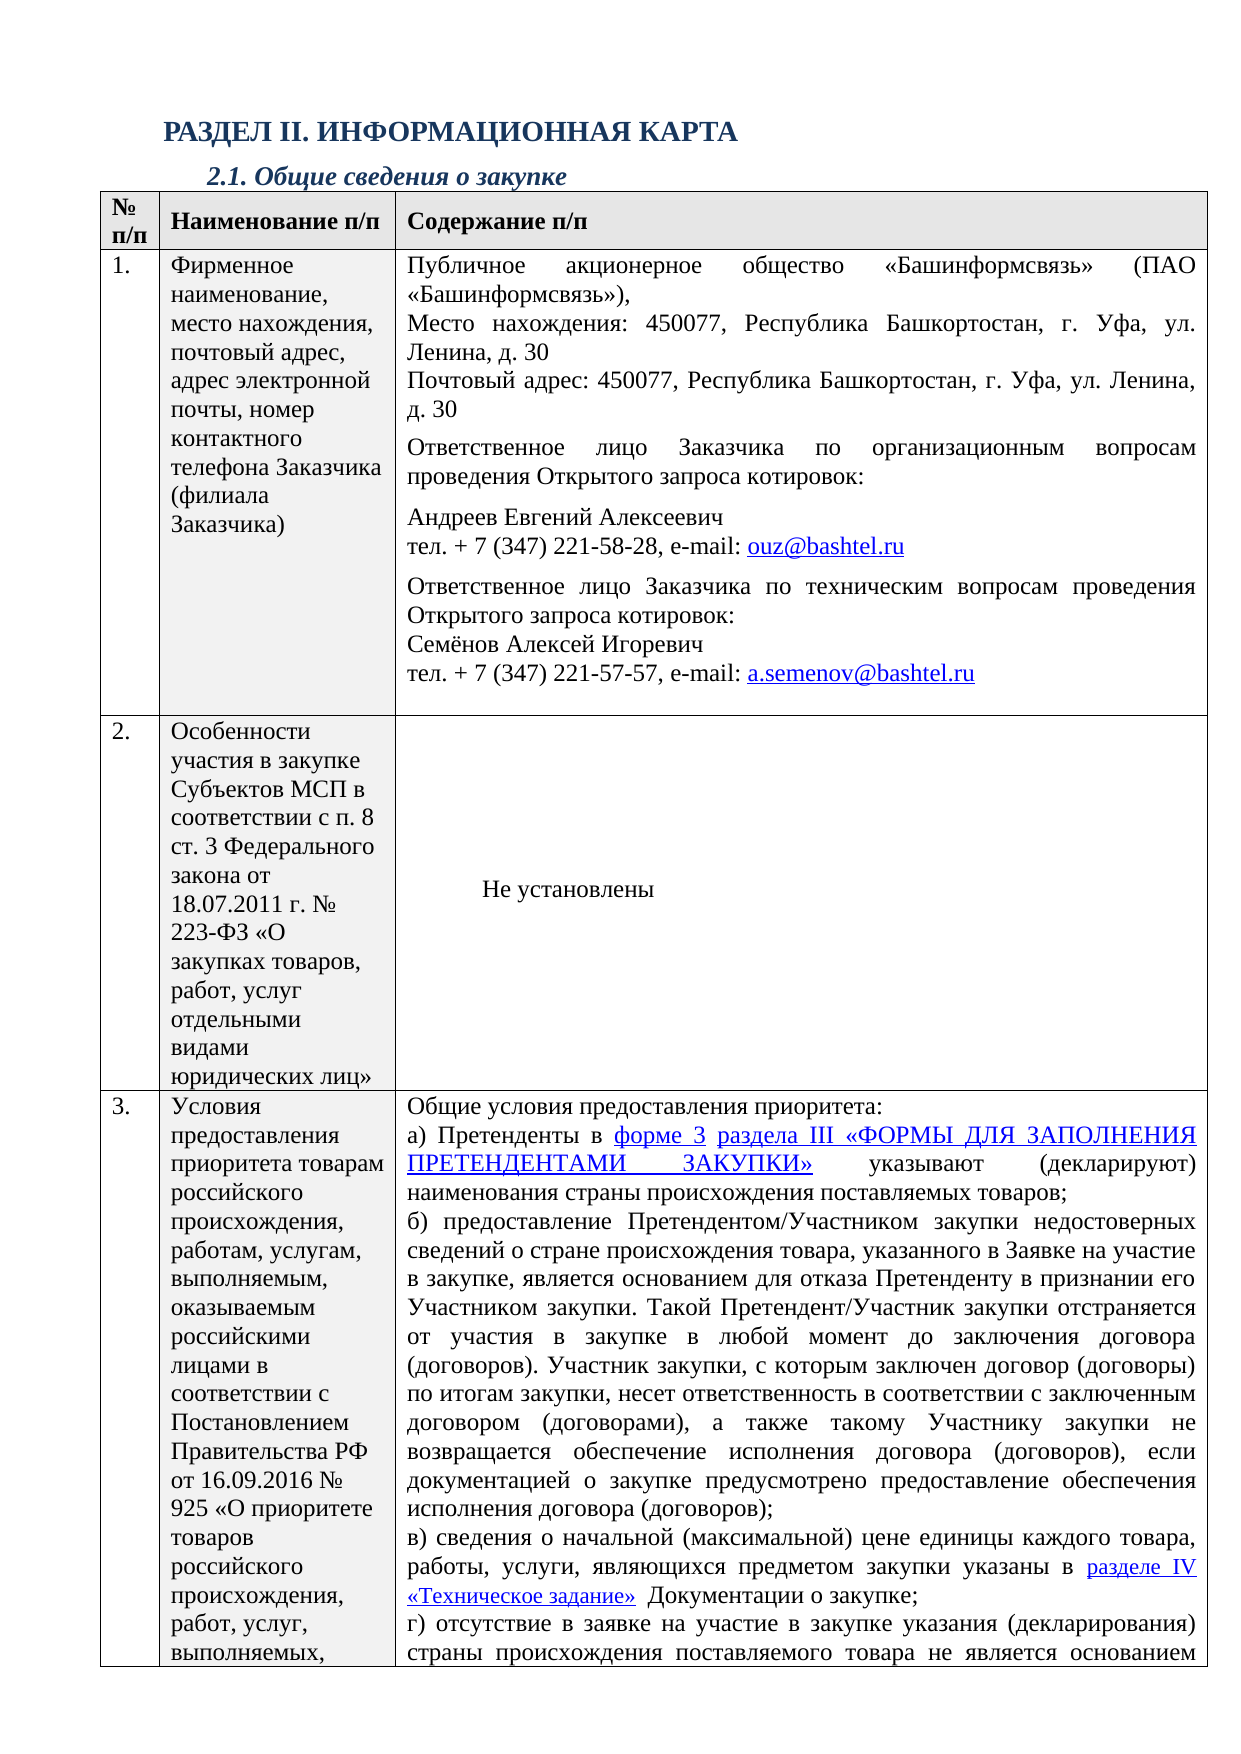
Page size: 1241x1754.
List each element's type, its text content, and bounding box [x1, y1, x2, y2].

table_cell Особенности участия в закупке Субъектов МСП в соответствии с п. 8 ст. 3 Федерального закона от 18.07.2011 г. № 223-ФЗ «О закупках товаров, работ, услуг отдельными видами юридических лиц» [160, 716, 395, 1090]
table_cell [101, 716, 159, 1090]
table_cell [160, 1091, 395, 1666]
subtitle 2.1. Общие сведения о закупке [207, 160, 1181, 191]
table_header Содержание п/п [396, 192, 1207, 249]
table_cell Не установлены [396, 716, 1207, 1090]
table_header № п/п [101, 192, 159, 249]
table_cell [101, 250, 159, 715]
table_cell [396, 1091, 1207, 1666]
table_cell Фирменное наименование, место нахождения, почтовый адрес, адрес электронной почты, номер контактного телефона Заказчика (филиала Заказчика) [160, 250, 395, 715]
table_cell Публичное акционерное общество «Башинформсвязь» (ПАО «Башинформсвязь»), Место нахождения: 450077, Республика Башкортостан, г. Уфа, ул. Ленина, д. 30 Почтовый адрес: 450077, Республика Башкортостан, г. Уфа, ул. Ленина, д. 30 Ответственное лицо Заказчика по организационным вопросам проведения Открытого запроса котировок: Андреев Евгений Алексеевич тел. + 7 (347) 221-58-28, e-mail: ouz@bashtel.ru Ответственное лицо Заказчика по техническим вопросам проведения Открытого запроса котировок: Семёнов Алексей Игоревич тел. + 7 (347) 221-57-57, e-mail: a.semenov@bashtel.ru [396, 250, 1207, 715]
table_cell [101, 1091, 159, 1666]
table_header Наименование п/п [160, 192, 395, 249]
subtitle РАЗДЕЛ II. ИНФОРМАЦИОННАЯ КАРТА [163, 114, 1181, 147]
